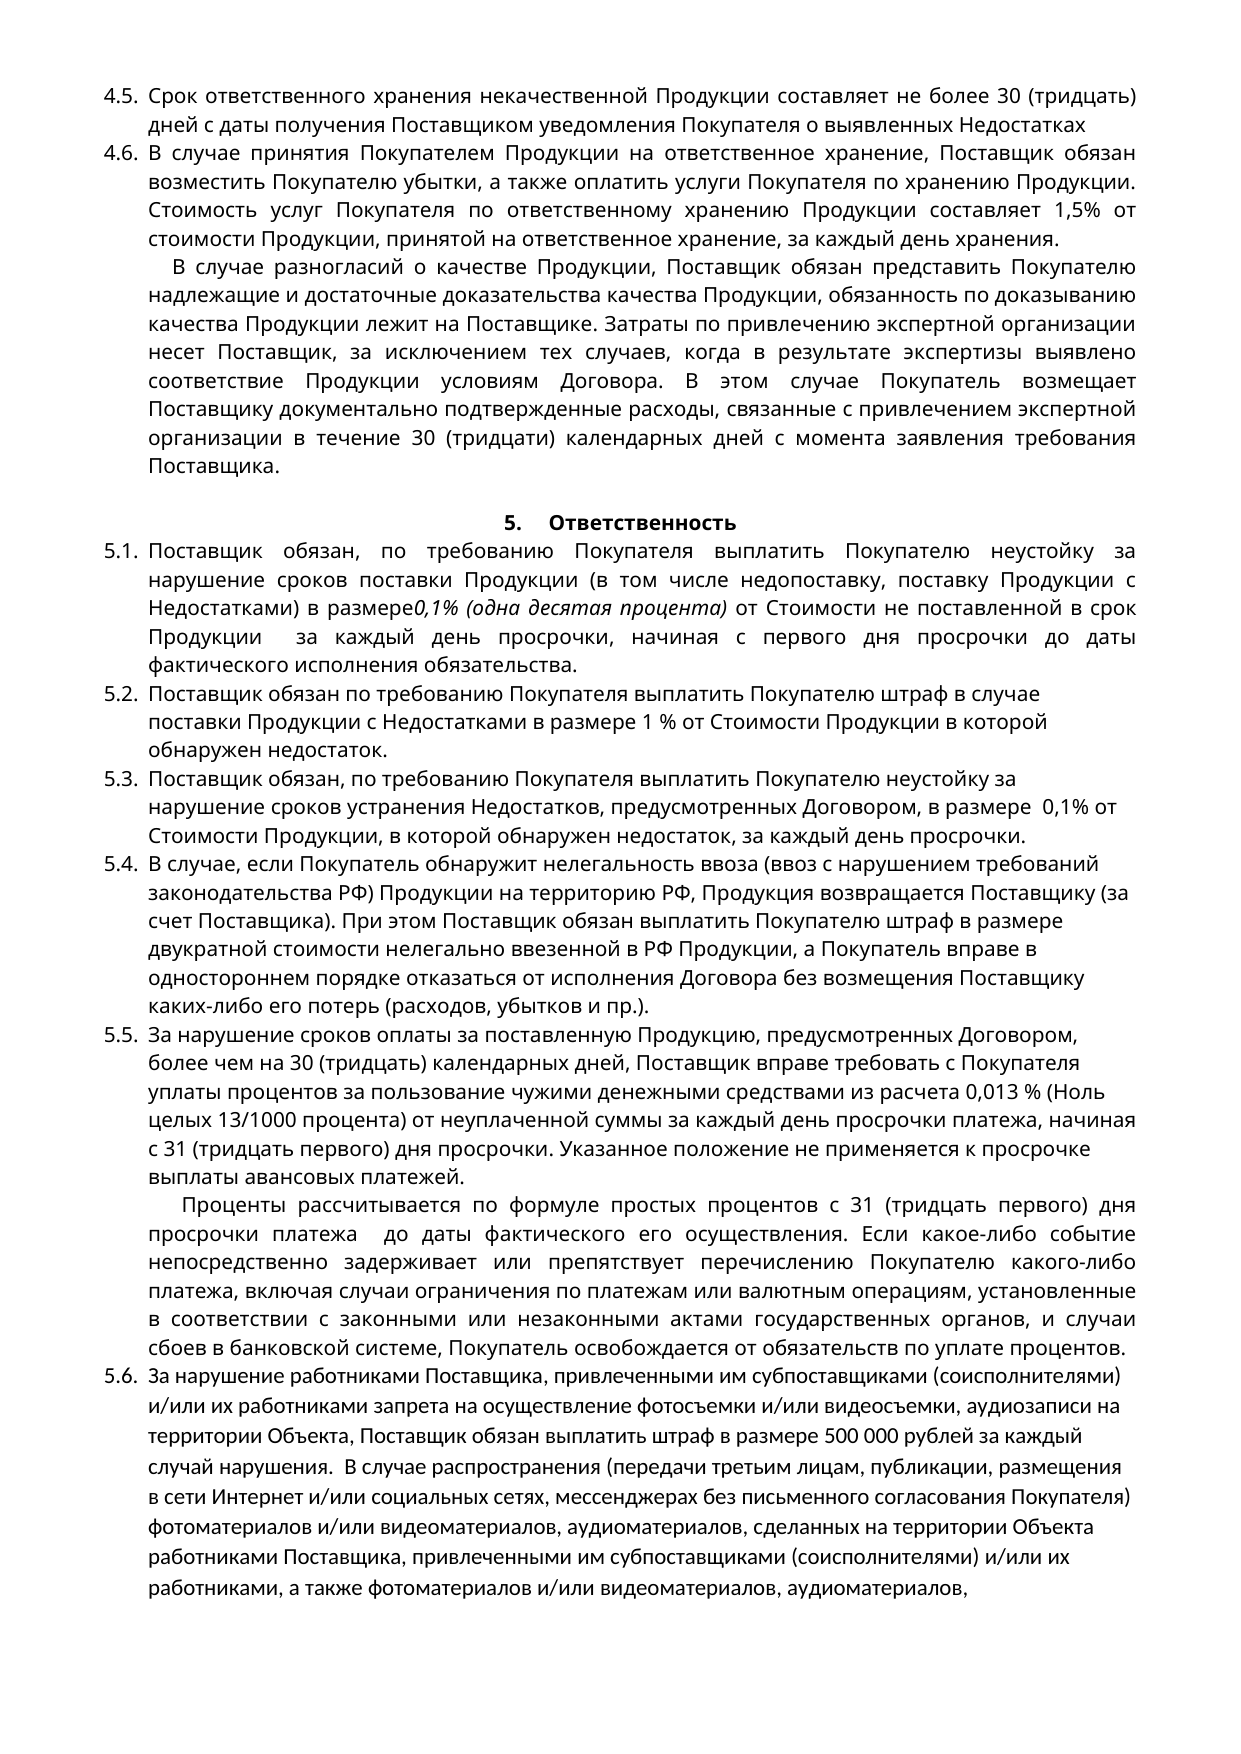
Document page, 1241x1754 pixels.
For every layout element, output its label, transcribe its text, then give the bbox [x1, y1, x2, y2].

text В случае разногласий о качестве Продукции, Поставщик обязан представить Покупателю надлежащие и достаточные доказательства качества Продукции, обязанность по доказыванию качества Продукции лежит на Поставщике. Затраты по привлечению экспертной организации несет Поставщик, за исключением тех случаев, когда в результате экспертизы выявлено соответствие Продукции условиям Договора. В этом случае Покупатель возмещает Поставщику документально подтвержденные расходы, связанные с привлечением экспертной организации в течение 30 (тридцати) календарных дней с момента заявления требования Поставщика. [103, 252, 1137, 479]
list В случае принятия Покупателем Продукции на ответственное хранение, Поставщик обязан возместить Покупателю убытки, а также оплатить услуги Покупателя по хранению Продукции. Стоимость услуг Покупателя по ответственному хранению Продукции составляет 1,5% от стоимости Продукции, принятой на ответственное хранение, за каждый день хранения. [103, 138, 1137, 252]
text Проценты рассчитывается по формуле простых процентов с 31 (тридцать первого) дня просрочки платежа до даты фактического его осуществления. Если какое-либо событие непосредственно задерживает или препятствует перечислению Покупателю какого-либо платежа, включая случаи ограничения по платежам или валютным операциям, установленные в соответствии с законными или незаконными актами государственных органов, и случаи сбоев в банковской системе, Покупатель освобождается от обязательств по уплате процентов. [103, 1191, 1137, 1361]
list Поставщик обязан, по требованию Покупателя выплатить Покупателю неустойку за нарушение сроков устранения Недостатков, предусмотренных Договором, в размере 0,1% от Стоимости Продукции, в которой обнаружен недостаток, за каждый день просрочки. [103, 764, 1137, 849]
list Ответственность [103, 508, 1137, 536]
list За нарушение сроков оплаты за поставленную Продукцию, предусмотренных Договором, более чем на 30 (тридцать) календарных дней, Поставщик вправе требовать с Покупателя уплаты процентов за пользование чужими денежными средствами из расчета 0,013 % (Ноль целых 13/1000 процента) от неуплаченной суммы за каждый день просрочки платежа, начиная с 31 (тридцать первого) дня просрочки. Указанное положение не применяется к просрочке выплаты авансовых платежей. [103, 1020, 1137, 1191]
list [103, 1361, 1137, 1601]
list Поставщик обязан по требованию Покупателя выплатить Покупателю штраф в случае поставки Продукции с Недостатками в размере 1 % от Стоимости Продукции в которой обнаружен недостаток. [103, 679, 1137, 764]
list Срок ответственного хранения некачественной Продукции составляет не более 30 (тридцать) дней с даты получения Поставщиком уведомления Покупателя о выявленных Недостатках [103, 81, 1137, 138]
list В случае, если Покупатель обнаружит нелегальность ввоза (ввоз с нарушением требований законодательства РФ) Продукции на территорию РФ, Продукция возвращается Поставщику (за счет Поставщика). При этом Поставщик обязан выплатить Покупателю штраф в размере двукратной стоимости нелегально ввезенной в РФ Продукции, а Покупатель вправе в одностороннем порядке отказаться от исполнения Договора без возмещения Поставщику каких-либо его потерь (расходов, убытков и пр.). [103, 849, 1137, 1020]
list Поставщик обязан, по требованию Покупателя выплатить Покупателю неустойку за нарушение сроков поставки Продукции (в том числе недопоставку, поставку Продукции с Недостатками) в размере0,1% (одна десятая процента) от Стоимости не поставленной в срок Продукции за каждый день просрочки, начиная с первого дня просрочки до даты фактического исполнения обязательства. [103, 536, 1137, 679]
